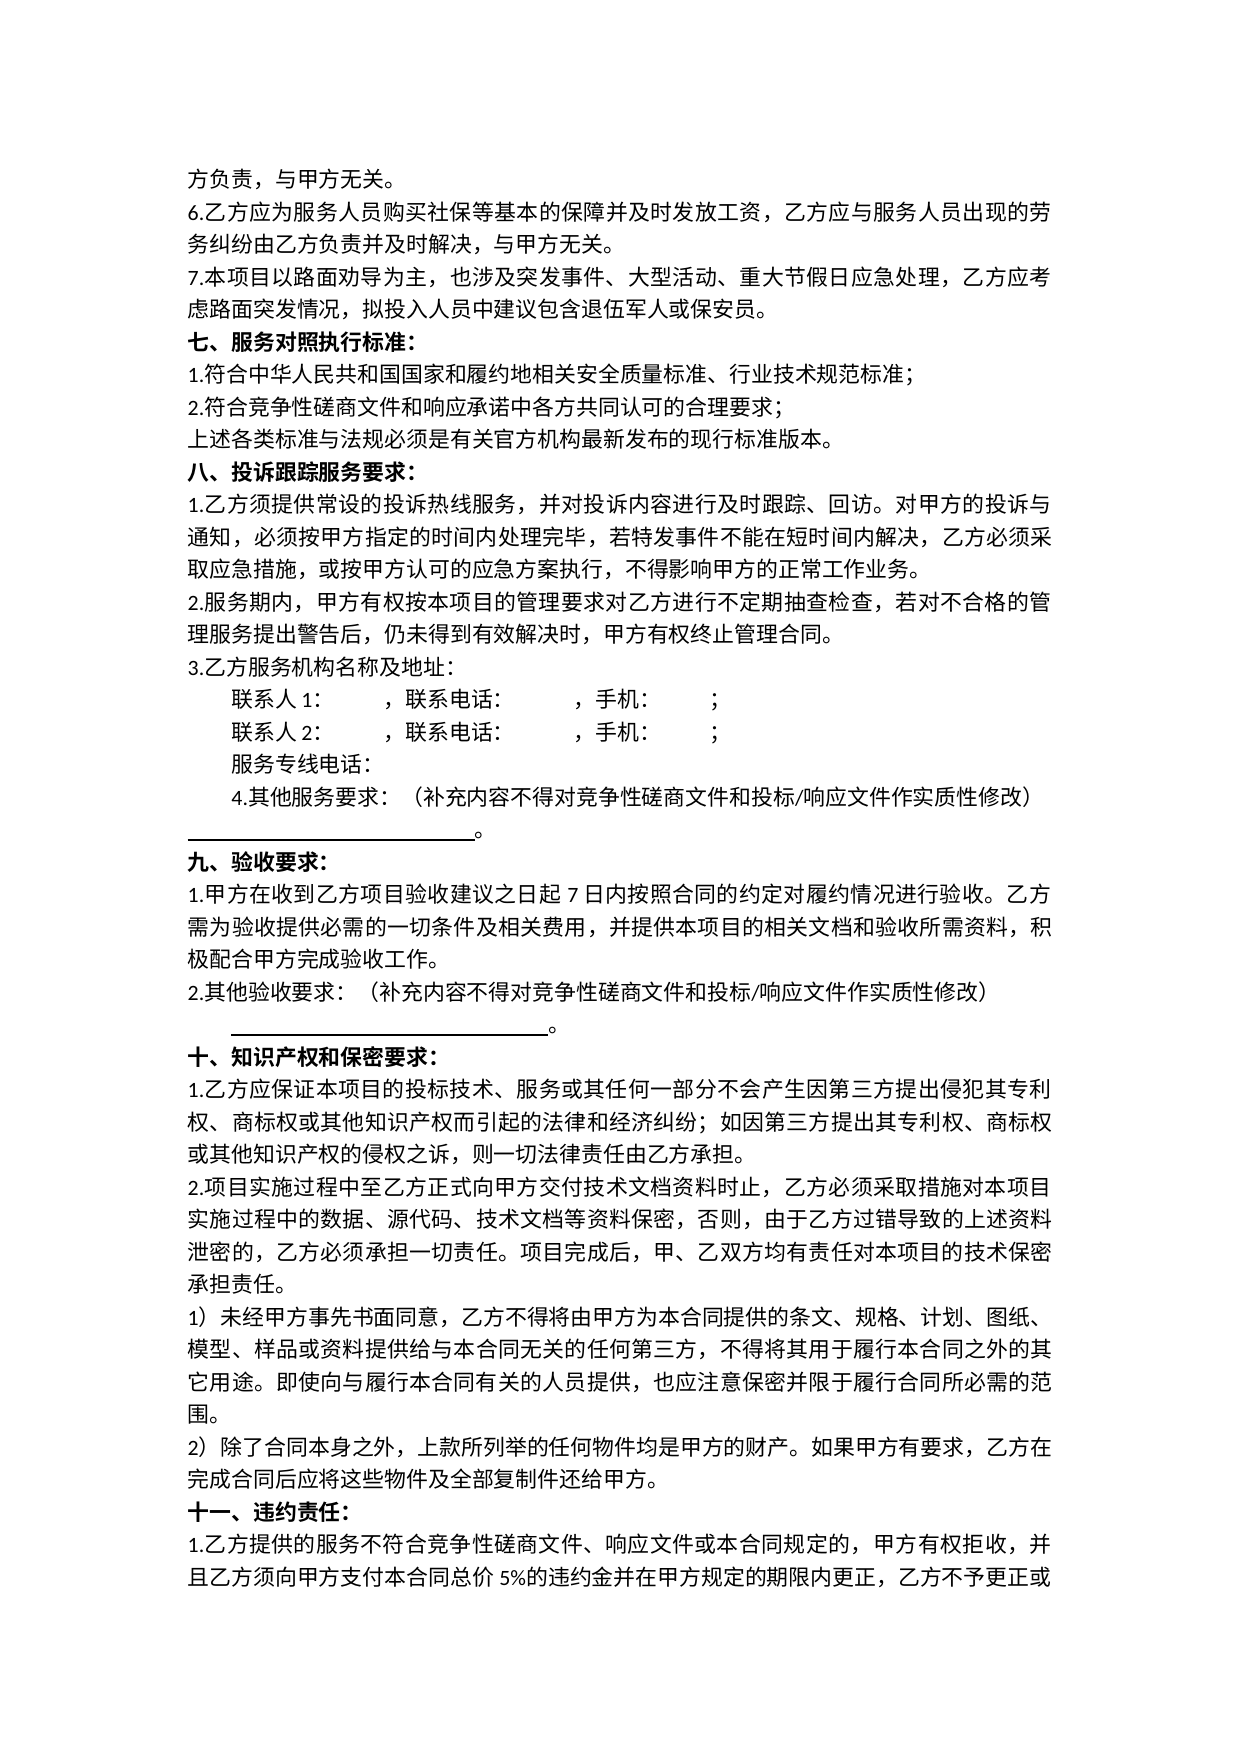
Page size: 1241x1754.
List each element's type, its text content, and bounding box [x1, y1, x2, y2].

text 九、验收要求： [187, 844, 1053, 877]
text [187, 1527, 1053, 1592]
text 八、投诉跟踪服务要求： [187, 454, 1053, 487]
text 。 [187, 1007, 1053, 1039]
text 2.服务期内，甲方有权按本项目的管理要求对乙方进行不定期抽查检查，若对不合格的管理服务提出警告后，仍未得到有效解决时，甲方有权终止管理合同。 [187, 584, 1053, 649]
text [187, 162, 1053, 194]
text 1.甲方在收到乙方项目验收建议之日起7日内按照合同的约定对履约情况进行验收。乙方需为验收提供必需的一切条件及相关费用，并提供本项目的相关文档和验收所需资料，积极配合甲方完成验收工作。 [187, 877, 1053, 974]
text 3.乙方服务机构名称及地址： [187, 649, 1053, 682]
text 。 [187, 812, 1053, 844]
text 1.乙方须提供常设的投诉热线服务，并对投诉内容进行及时跟踪、回访。对甲方的投诉与通知，必须按甲方指定的时间内处理完毕，若特发事件不能在短时间内解决，乙方必须采取应急措施，或按甲方认可的应急方案执行，不得影响甲方的正常工作业务。 [187, 487, 1053, 584]
text 2.其他验收要求：（补充内容不得对竞争性磋商文件和投标/响应文件作实质性修改） [187, 974, 1053, 1007]
text 1.符合中华人民共和国国家和履约地相关安全质量标准、行业技术规范标准； [187, 357, 1053, 389]
text 服务专线电话： [187, 747, 1053, 779]
text 6.乙方应为服务人员购买社保等基本的保障并及时发放工资，乙方应与服务人员出现的劳务纠纷由乙方负责并及时解决，与甲方无关。 [187, 194, 1053, 259]
text 2.项目实施过程中至乙方正式向甲方交付技术文档资料时止，乙方必须采取措施对本项目实施过程中的数据、源代码、技术文档等资料保密，否则，由于乙方过错导致的上述资料泄密的，乙方必须承担一切责任。项目完成后，甲、乙双方均有责任对本项目的技术保密承担责任。 [187, 1169, 1053, 1299]
text 7.本项目以路面劝导为主，也涉及突发事件、大型活动、重大节假日应急处理，乙方应考虑路面突发情况，拟投入人员中建议包含退伍军人或保安员。 [187, 259, 1053, 324]
text 十一、违约责任： [187, 1494, 1053, 1527]
text 联系人2： ，联系电话： ，手机： ； [187, 714, 1053, 747]
text 七、服务对照执行标准： [187, 324, 1053, 357]
text 1）未经甲方事先书面同意，乙方不得将由甲方为本合同提供的条文、规格、计划、图纸、模型、样品或资料提供给与本合同无关的任何第三方，不得将其用于履行本合同之外的其它用途。即使向与履行本合同有关的人员提供，也应注意保密并限于履行合同所必需的范围。 [187, 1299, 1053, 1429]
text 上述各类标准与法规必须是有关官方机构最新发布的现行标准版本。 [187, 422, 1053, 454]
text 2）除了合同本身之外，上款所列举的任何物件均是甲方的财产。如果甲方有要求，乙方在完成合同后应将这些物件及全部复制件还给甲方。 [187, 1429, 1053, 1494]
text 1.乙方应保证本项目的投标技术、服务或其任何一部分不会产生因第三方提出侵犯其专利权、商标权或其他知识产权而引起的法律和经济纠纷；如因第三方提出其专利权、商标权或其他知识产权的侵权之诉，则一切法律责任由乙方承担。 [187, 1072, 1053, 1169]
text 2.符合竞争性磋商文件和响应承诺中各方共同认可的合理要求； [187, 389, 1053, 422]
text 4.其他服务要求：（补充内容不得对竞争性磋商文件和投标/响应文件作实质性修改） [187, 779, 1053, 812]
text 十、知识产权和保密要求： [187, 1039, 1053, 1072]
text 联系人1： ，联系电话： ，手机： ； [187, 682, 1053, 714]
